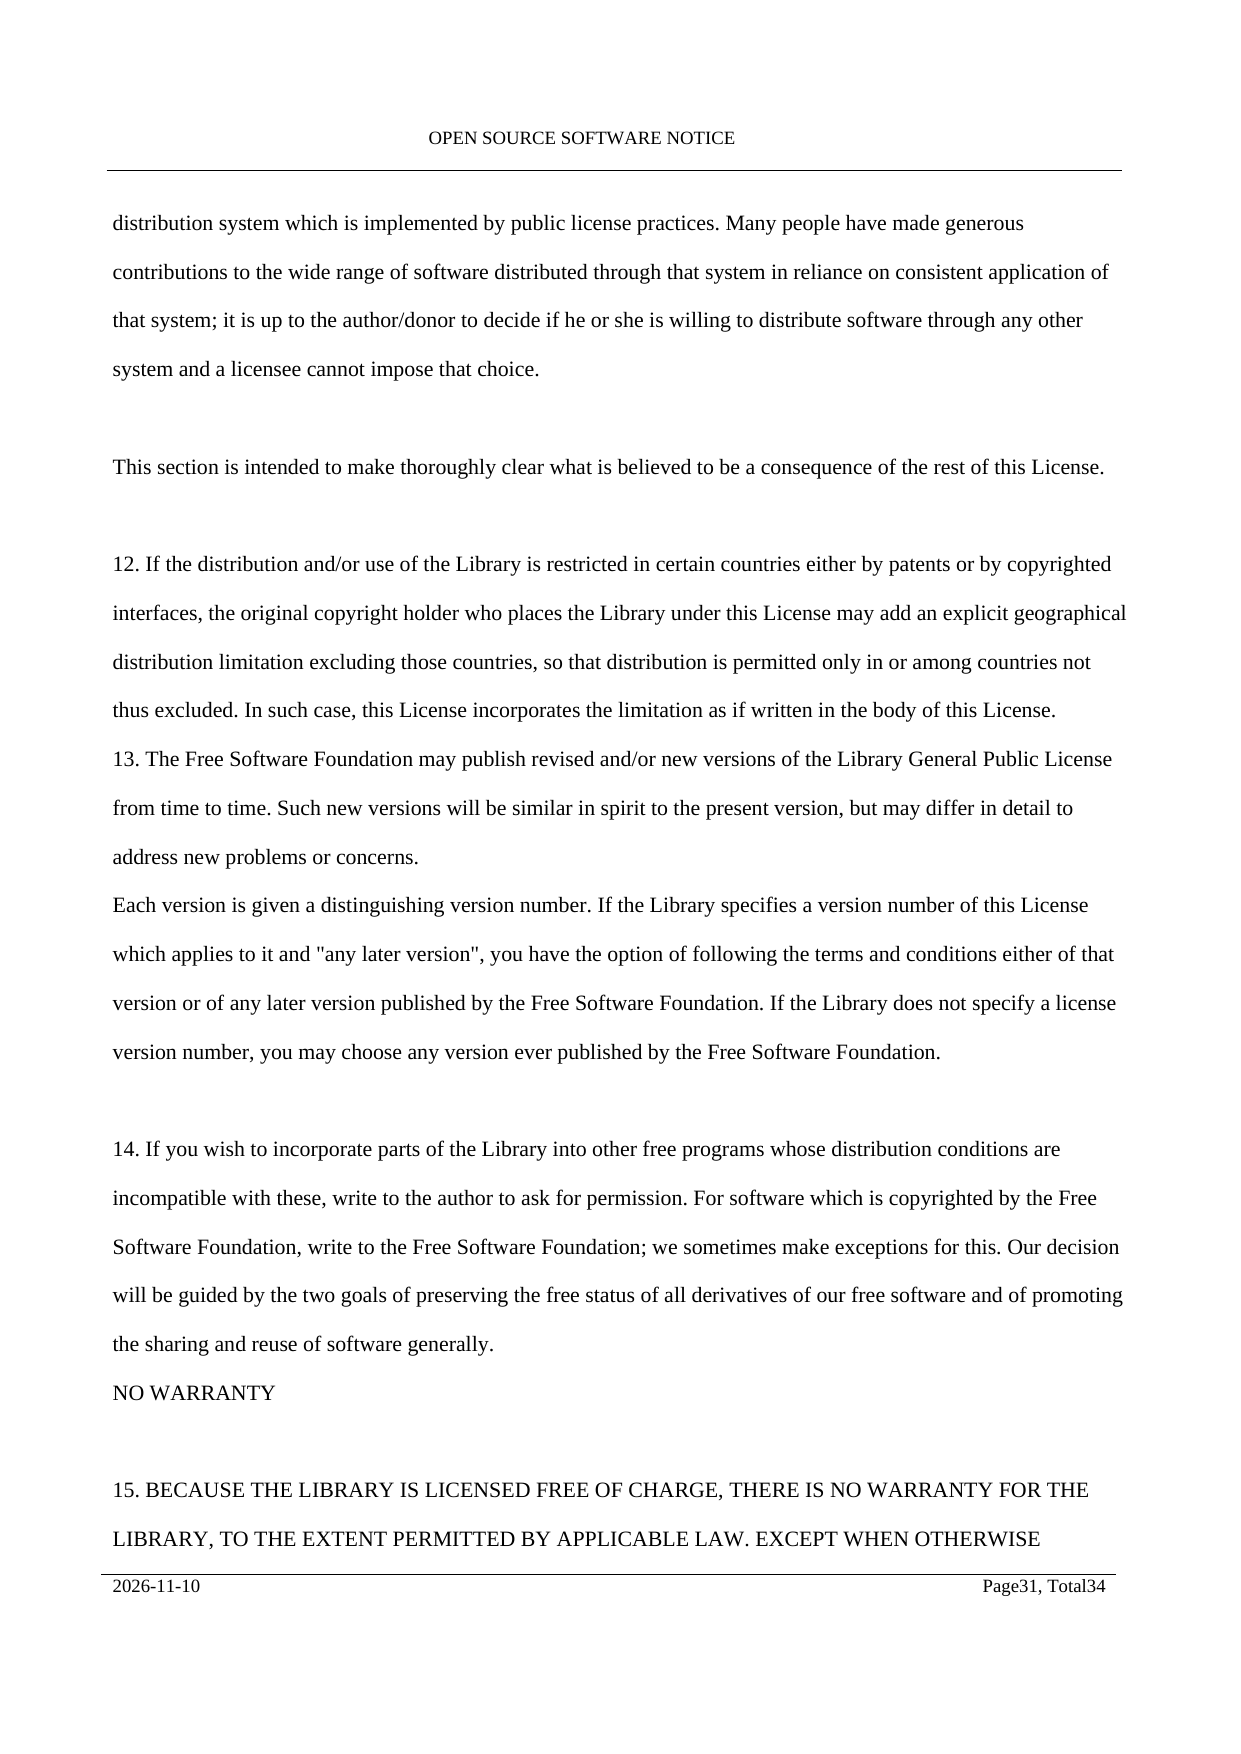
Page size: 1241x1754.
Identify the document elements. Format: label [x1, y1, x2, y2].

text [112, 206, 1128, 1555]
